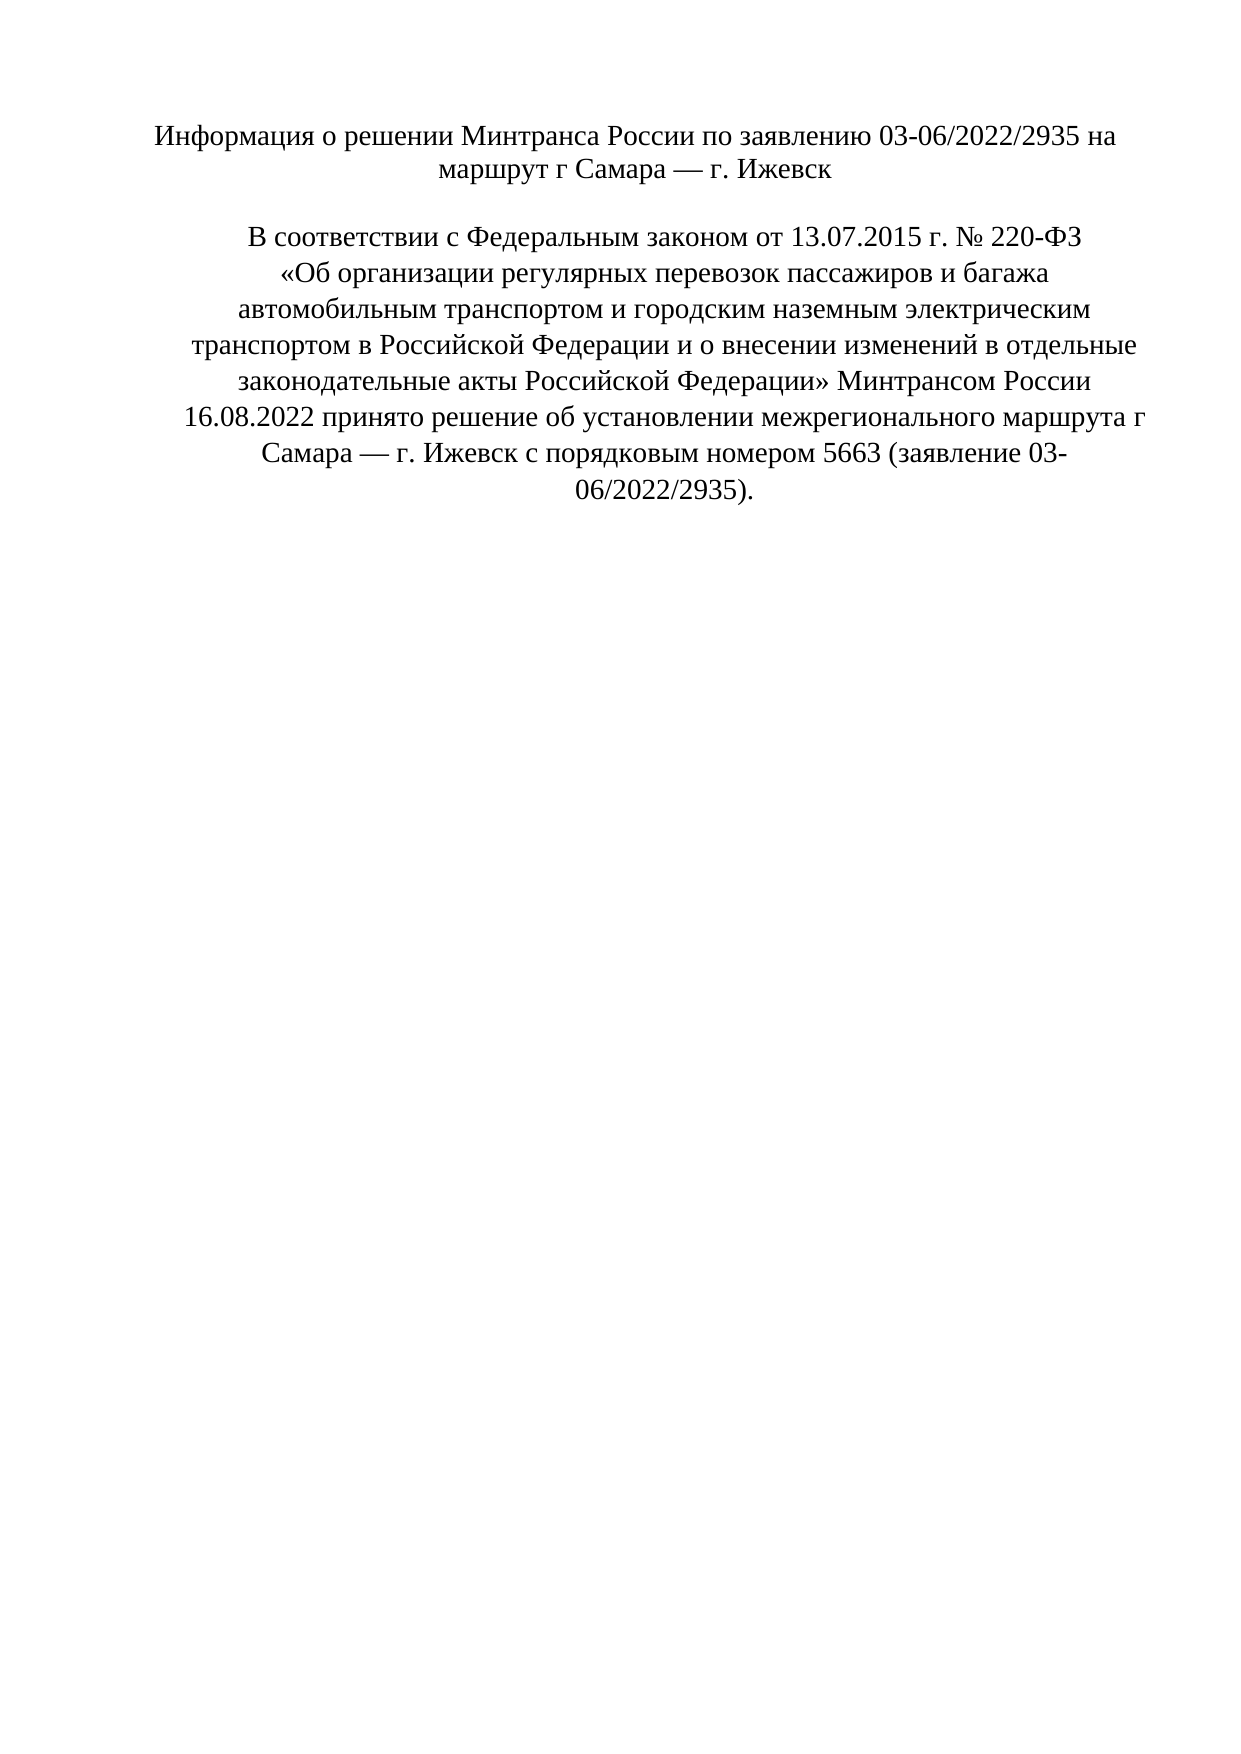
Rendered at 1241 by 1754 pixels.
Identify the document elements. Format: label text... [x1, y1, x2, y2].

text В соответствии с Федеральным законом от 13.07.2015 г. № 220-ФЗ «Об организации регулярных перевозок пассажиров и багажа автомобильным транспортом и городским наземным электрическим транспортом в Российской Федерации и о внесении изменений в отдельные законодательные акты Российской Федерации» Минтрансом России 16.08.2022 принято решение об установлении межрегионального маршрута г Самара — г. Ижевск с порядковым номером 5663 (заявление 03-06/2022/2935). [177, 219, 1152, 505]
text Информация о решении Минтранса России по заявлению 03-06/2022/2935 на маршрут г Самара — г. Ижевск [118, 118, 1152, 185]
